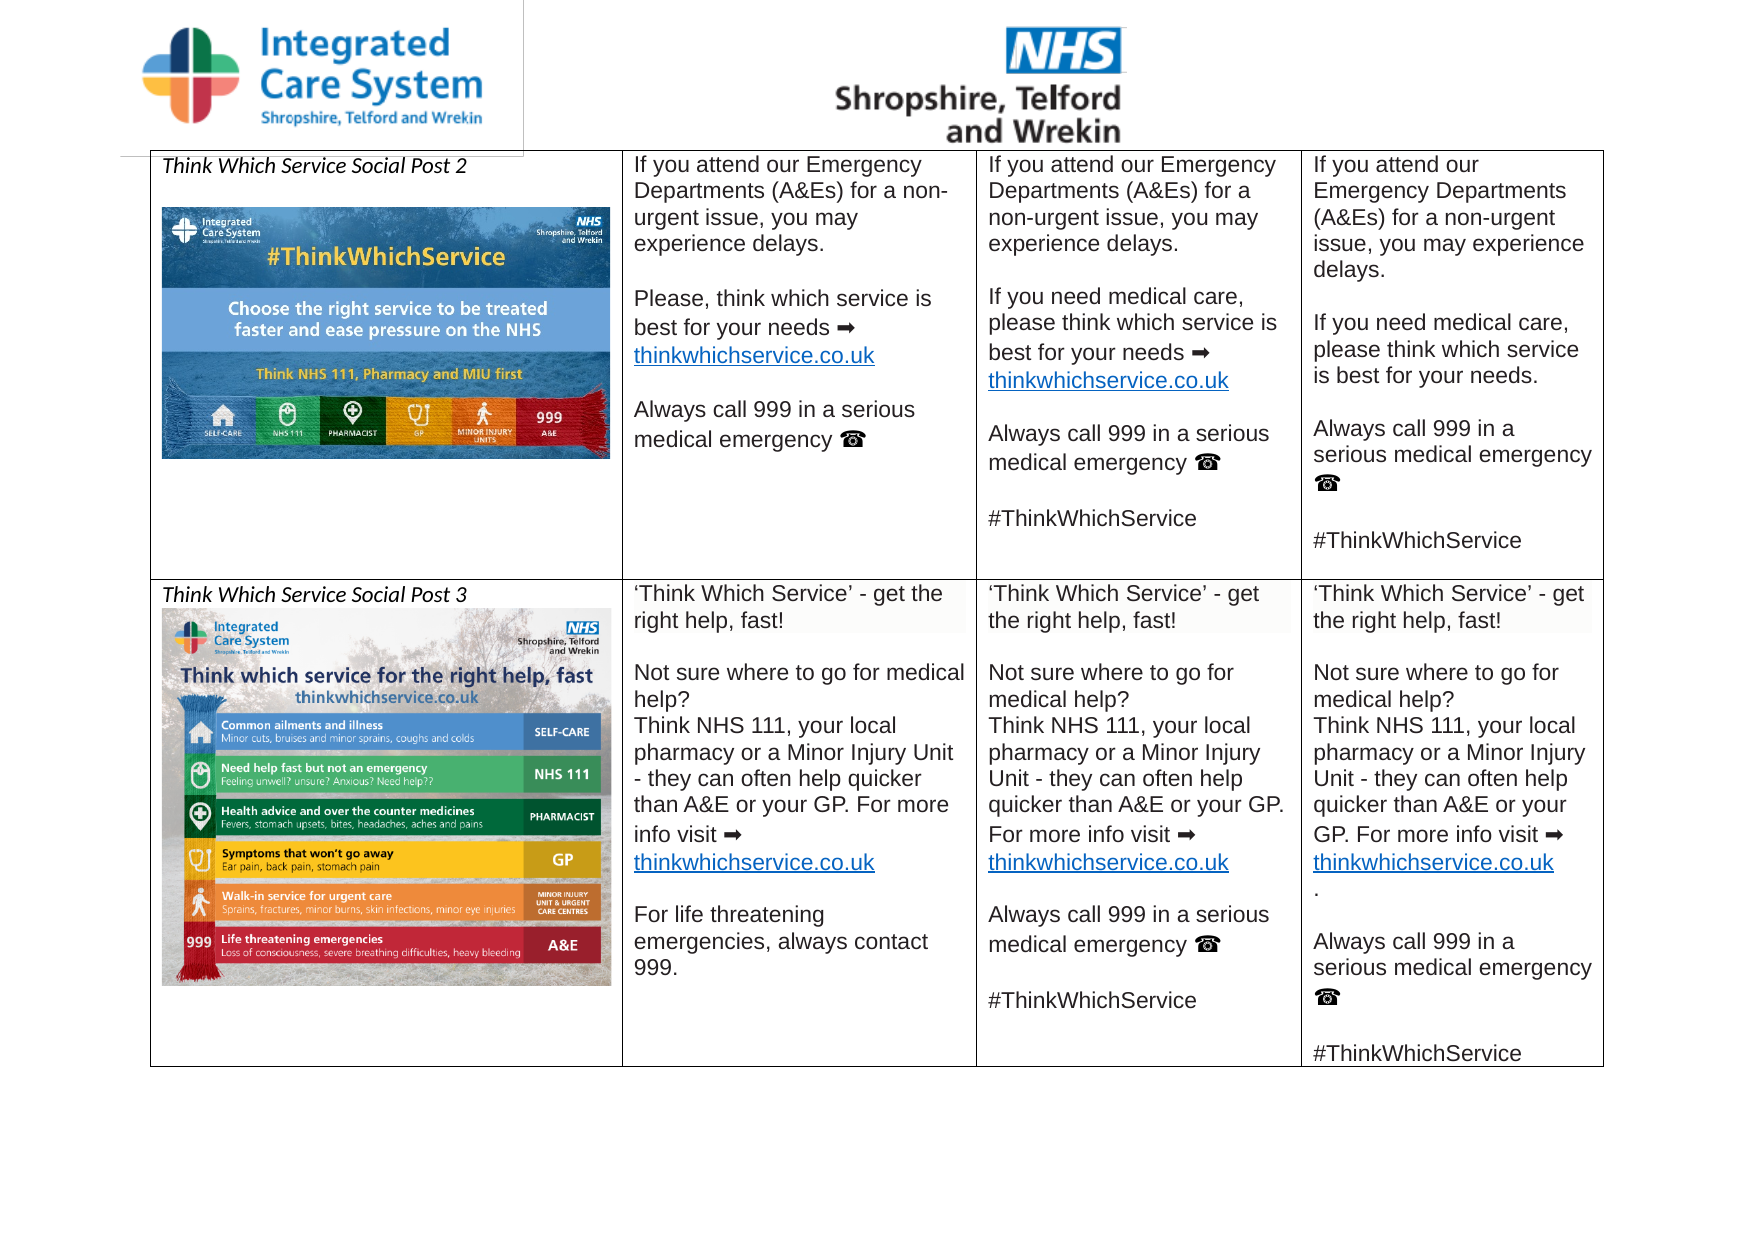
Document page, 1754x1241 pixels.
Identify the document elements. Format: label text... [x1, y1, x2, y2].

table_header Think Which Service Social Post 2 [151, 151, 622, 579]
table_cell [623, 580, 976, 1066]
table_header If you attend our Emergency Departments (A&Es) for a non-urgent issue, you may experience delays. Please, think which service is best for your needs ➡️ thinkwhichservice.co.uk Always call 999 in a serious medical emergency [623, 151, 976, 579]
table_header If you attend our Emergency Departments (A&Es) for a non-urgent issue, you may experience delays. If you need medical care, please think which service is best for your needs ➡️ thinkwhichservice.co.uk Always call 999 in a serious medical emergency #ThinkWhichService [977, 151, 1301, 579]
picture [161, 207, 611, 459]
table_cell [977, 580, 1301, 1066]
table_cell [151, 580, 622, 1066]
table_header If you attend our Emergency Departments (A&Es) for a non-urgent issue, you may experience delays. If you need medical care, please think which service is best for your needs. Always call 999 in a serious medical emergency #ThinkWhichService [1302, 151, 1603, 579]
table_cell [1302, 580, 1603, 1066]
picture [161, 608, 612, 986]
